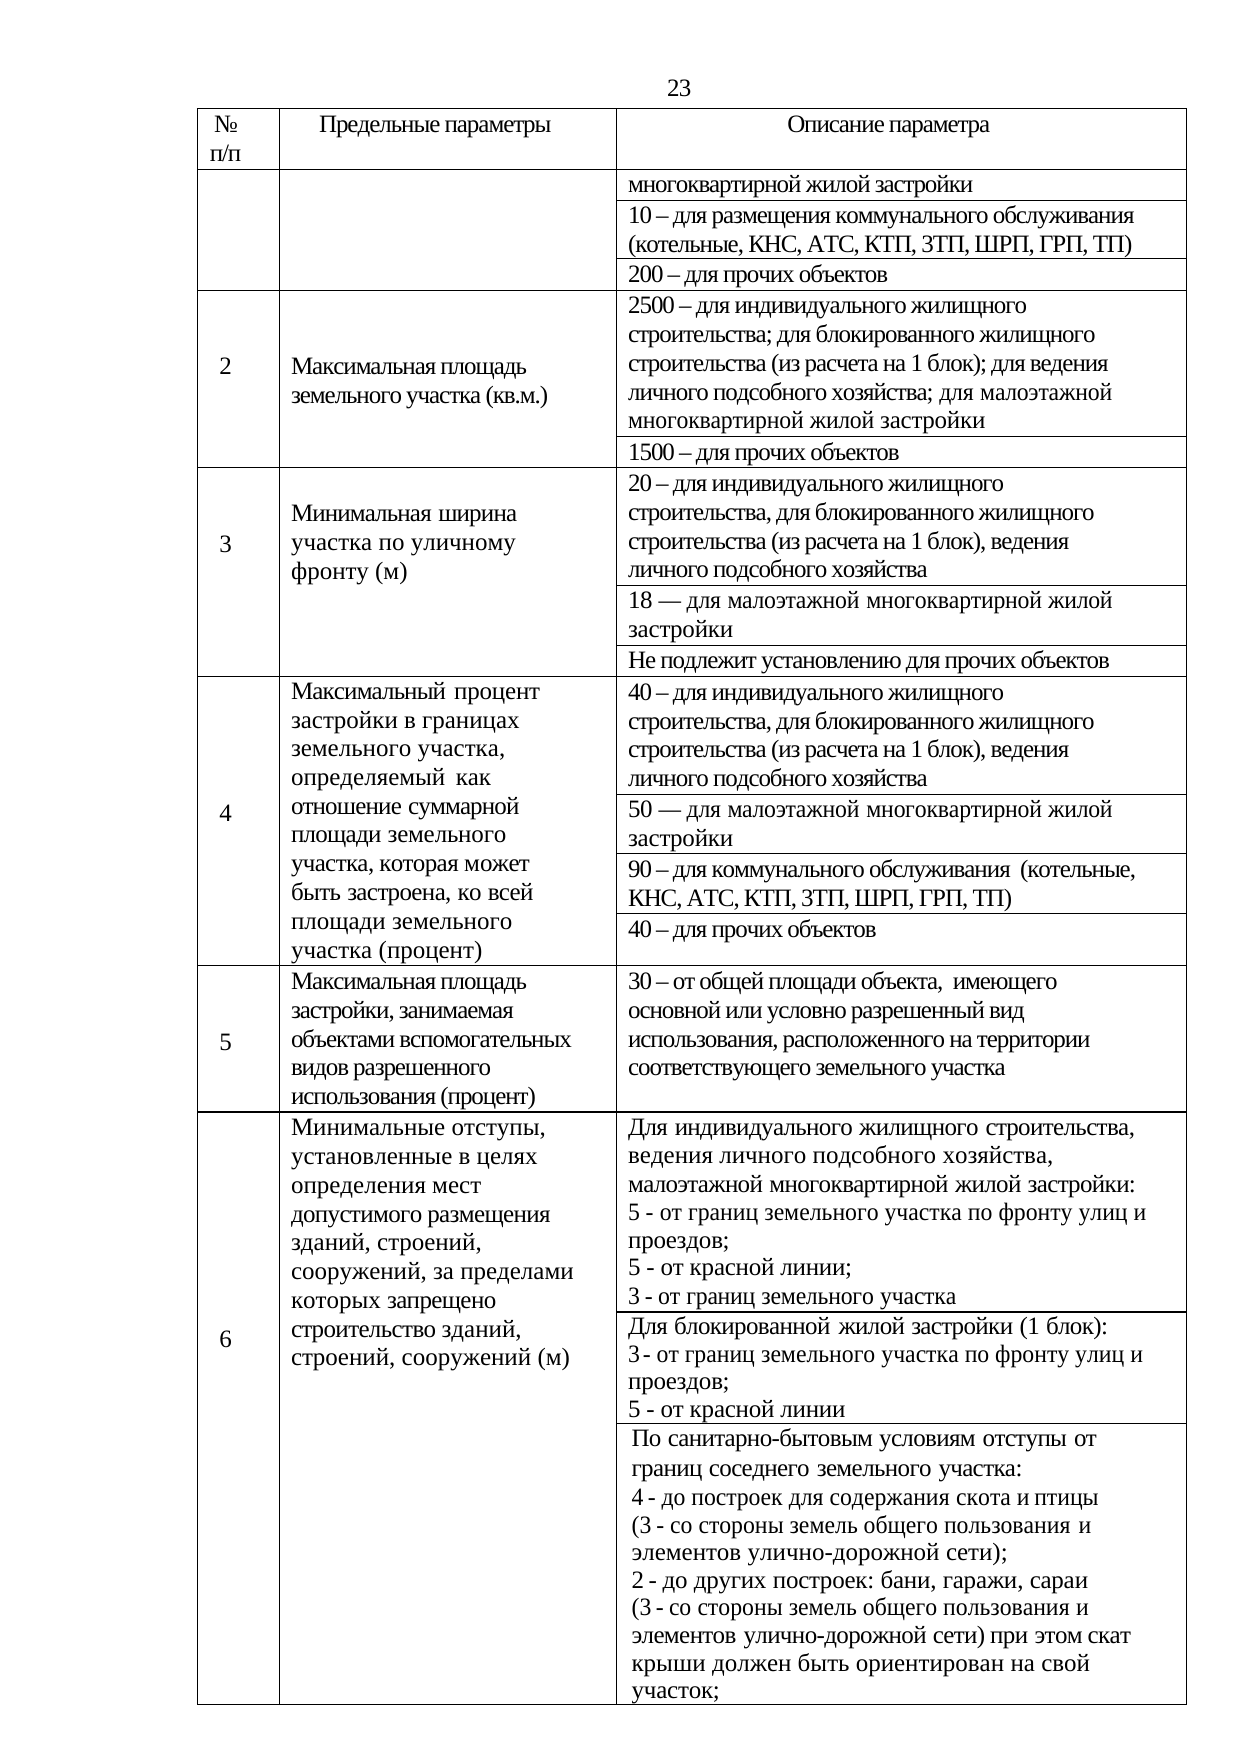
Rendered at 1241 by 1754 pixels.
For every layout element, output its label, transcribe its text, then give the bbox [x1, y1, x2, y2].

table_cell Максимальная площадь застройки, занимаемая объектами вспомогательных видов разрешенного использования (процент) [280, 966, 616, 1111]
table_cell 3 [198, 468, 279, 676]
table_cell Минимальные отступы, установленные в целях определения мест допустимого размещения зданий, строений, сооружений, за пределами которых запрещено строительство зданий, строений, сооружений (м) [280, 1113, 616, 1704]
table_cell 20 – для индивидуального жилищного строительства, для блокированного жилищного строительства (из расчета на 1 блок), ведения личного подсобного хозяйства [617, 468, 1186, 585]
table_cell 40 – для прочих объектов [617, 914, 1186, 965]
table_header Описание параметра [617, 109, 1186, 168]
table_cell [617, 1424, 1186, 1704]
table_cell Не подлежит установлению для прочих объектов [617, 646, 1186, 676]
table_cell 90 – для коммунального обслуживания (котельные, КНС, АТС, КТП, 3ТП, ШРП, ГРП, ТП) [617, 854, 1186, 913]
table_cell Для блокированной жилой застройки (1 блок): 3 - от границ земельного участка по фронту улиц и проездов; 5 - от красной линии [617, 1313, 1186, 1422]
table_cell Максимальная площадь земельного участка (кв.м.) [280, 291, 616, 467]
table_header № п/п [198, 109, 279, 168]
table_cell 50 — для малоэтажной многоквартирной жилой застройки [617, 795, 1186, 853]
table_cell Минимальная ширина участка по уличному фронту (м) [280, 468, 616, 676]
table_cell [617, 170, 1186, 200]
table_cell 6 [198, 1113, 279, 1704]
table_cell 4 [198, 677, 279, 965]
table_header Предельные параметры [280, 109, 616, 168]
table_cell 2 [198, 291, 279, 467]
table_cell 1500 – для прочих объектов [617, 437, 1186, 467]
table_cell Для индивидуального жилищного строительства, ведения личного подсобного хозяйства, малоэтажной многоквартирной жилой застройки: 5 - от границ земельного участка по фронту улиц и проездов; 5 - от красной линии; 3 - от границ земельного участка [617, 1113, 1186, 1311]
table_cell 2500 – для индивидуального жилищного строительства; для блокированного жилищного строительства (из расчета на 1 блок); для ведения личного подсобного хозяйства; для малоэтажной многоквартирной жилой застройки [617, 291, 1186, 436]
table_cell 10 – для размещения коммунального обслуживания (котельные, КНС, АТС, КТП, 3ТП, ШРП, ГРП, ТП) [617, 201, 1186, 258]
table_cell Максимальный процент застройки в границах земельного участка, определяемый как отношение суммарной площади земельного участка, которая может быть застроена, ко всей площади земельного участка (процент) [280, 677, 616, 965]
table_cell 40 – для индивидуального жилищного строительства, для блокированного жилищного строительства (из расчета на 1 блок), ведения личного подсобного хозяйства [617, 677, 1186, 793]
table_cell 18 — для малоэтажной многоквартирной жилой застройки [617, 586, 1186, 644]
table_cell 5 [198, 966, 279, 1111]
table_cell 30 – от общей площади объекта, имеющего основной или условно разрешенный вид использования, расположенного на территории соответствующего земельного участка [617, 966, 1186, 1111]
table_cell 200 – для прочих объектов [617, 259, 1186, 289]
